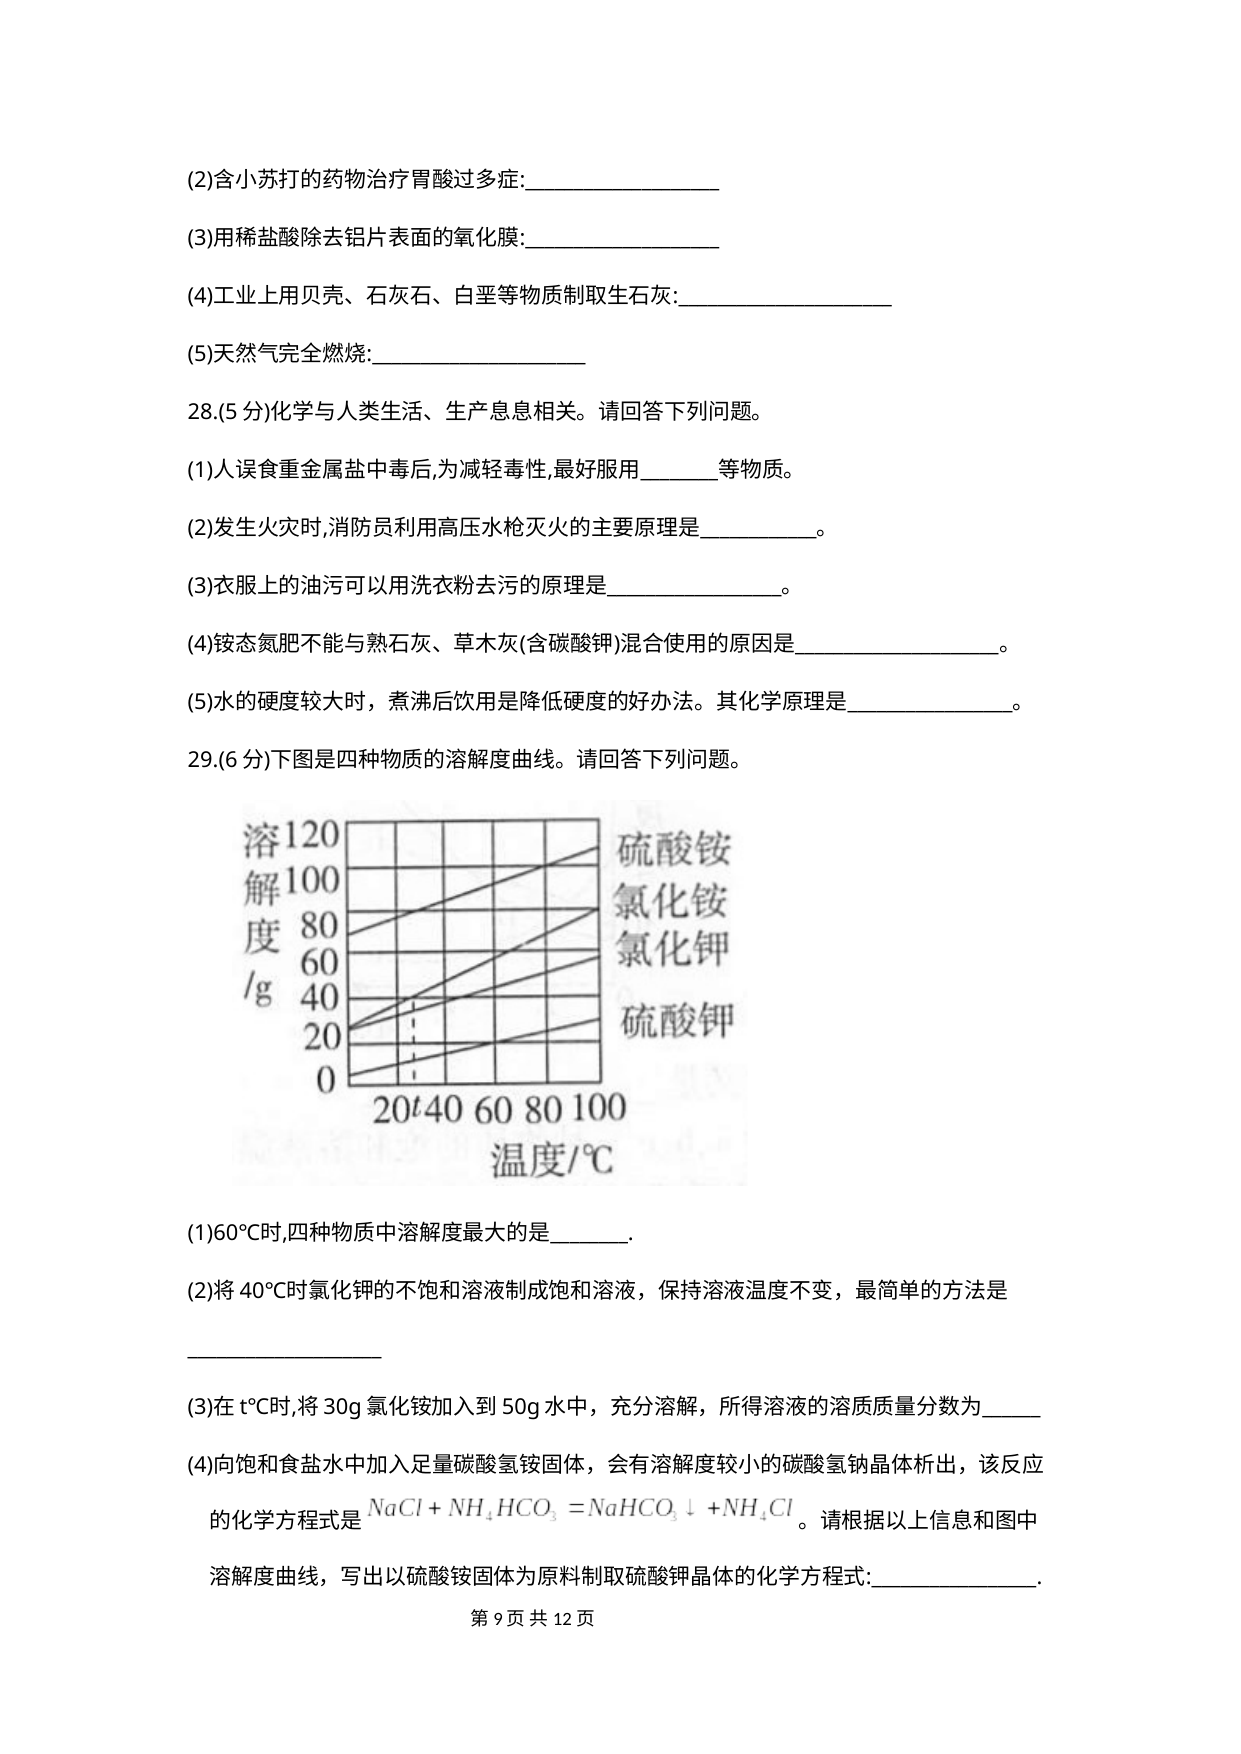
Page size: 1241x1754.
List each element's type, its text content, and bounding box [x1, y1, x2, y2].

text (4)向饱和食盐水中加入足量碳酸氢铵固体，会有溶解度较小的碳酸氢钠晶体析出，该反应的化学方程式是。请根据以上信息和图中溶解度曲线，写出以硫酸铵固体为原料制取硫酸钾晶体的化学方程式:_________________. [187, 1447, 1053, 1591]
text ____________________ [187, 1331, 1053, 1363]
text (2)含小苏打的药物治疗胃酸过多症:____________________ [187, 162, 1053, 194]
text 29.(6分)下图是四种物质的溶解度曲线。请回答下列问题。 [187, 742, 1053, 774]
text 28.(5分)化学与人类生活、生产息息相关。请回答下列问题。 [187, 394, 1053, 426]
picture [232, 800, 748, 1186]
text (1)人误食重金属盐中毒后,为减轻毒性,最好服用________等物质。 [187, 452, 1053, 484]
text (1)60℃时,四种物质中溶解度最大的是________. [187, 1215, 1053, 1247]
text (3)用稀盐酸除去铝片表面的氧化膜:____________________ [187, 220, 1053, 252]
text (5)天然气完全燃烧:______________________ [187, 336, 1053, 368]
text (2)将40℃时氯化钾的不饱和溶液制成饱和溶液，保持溶液温度不变，最简单的方法是 [187, 1273, 1053, 1305]
text (2)发生火灾时,消防员利用高压水枪灭火的主要原理是____________。 [187, 510, 1053, 542]
text (4)工业上用贝壳、石灰石、白垩等物质制取生石灰:______________________ [187, 278, 1053, 310]
text (5)水的硬度较大时，煮沸后饮用是降低硬度的好办法。其化学原理是_________________。 [187, 684, 1053, 716]
text (4)铵态氮肥不能与熟石灰、草木灰(含碳酸钾)混合使用的原因是_____________________。 [187, 626, 1053, 658]
text (3)衣服上的油污可以用洗衣粉去污的原理是__________________。 [187, 568, 1053, 600]
text (3)在t℃时,将30g氯化铵加入到50g水中，充分溶解，所得溶液的溶质质量分数为______ [187, 1388, 1053, 1421]
